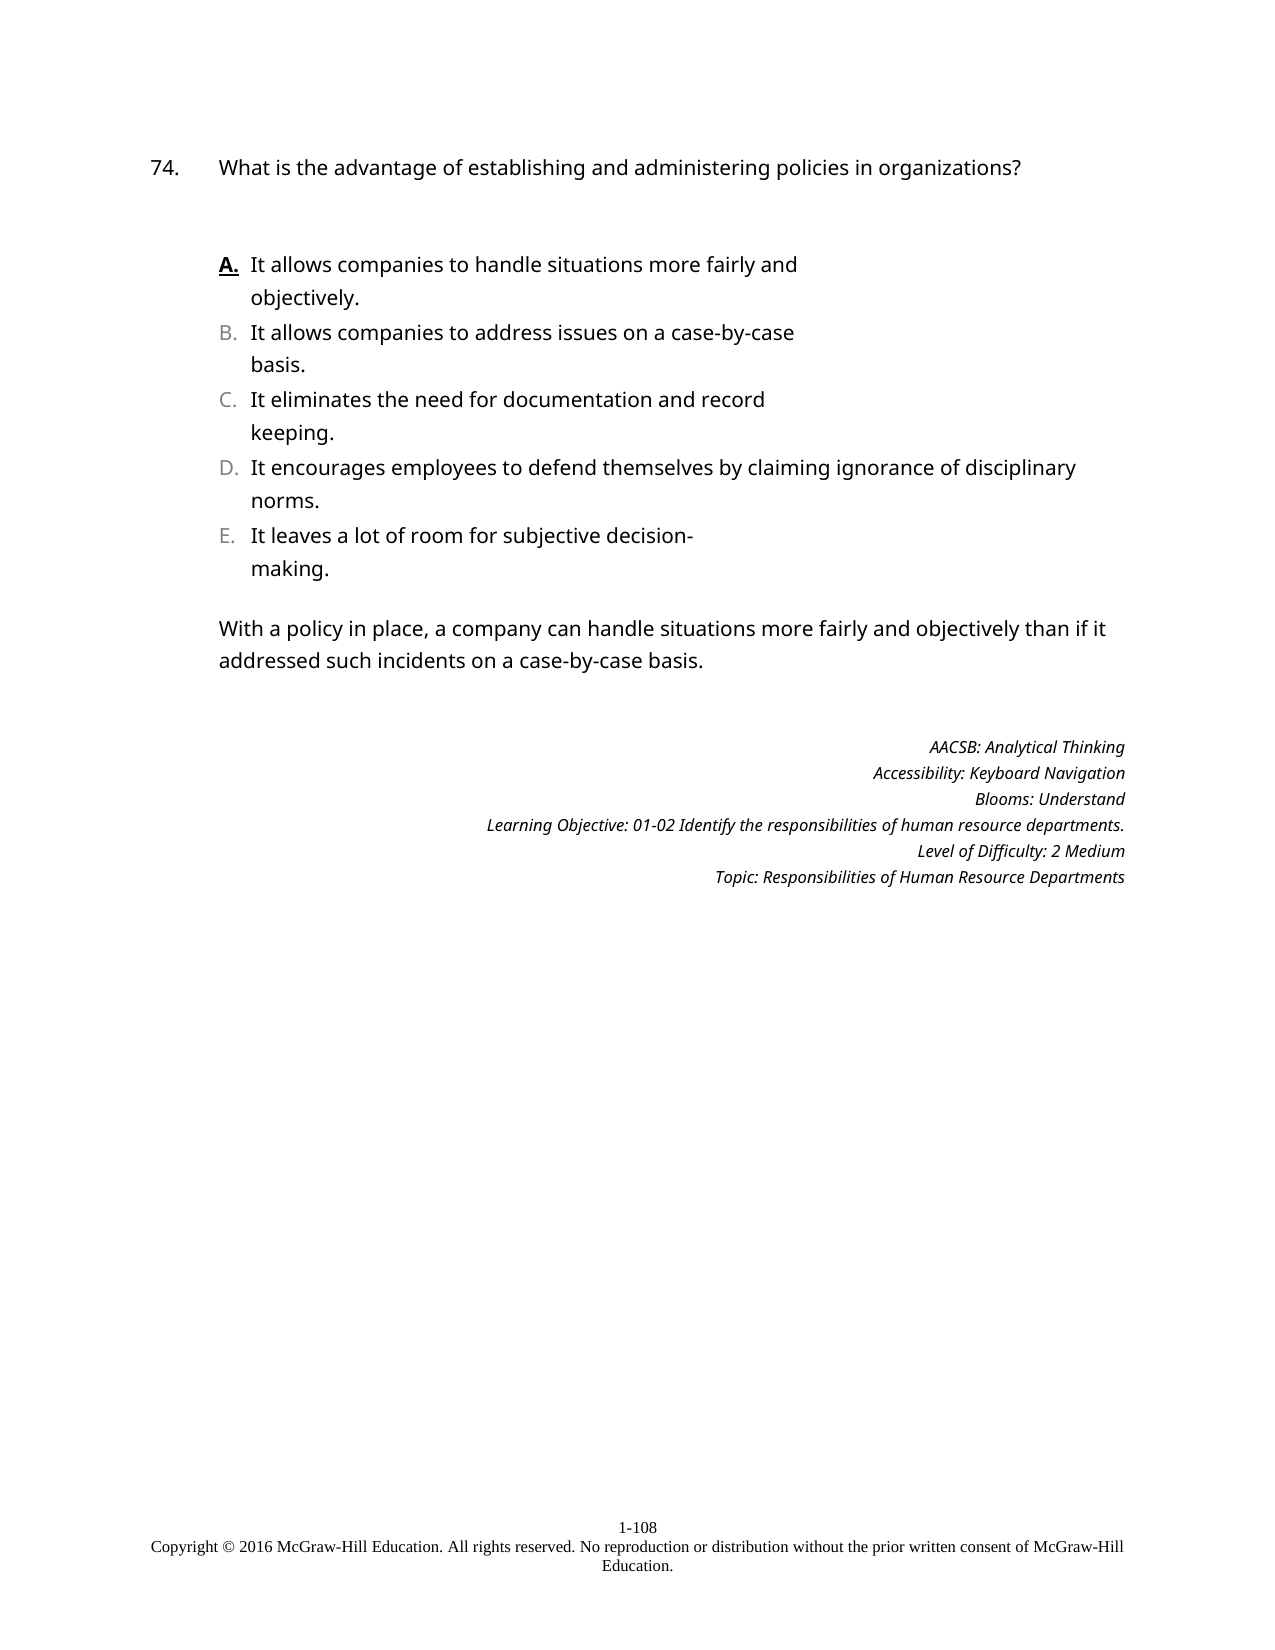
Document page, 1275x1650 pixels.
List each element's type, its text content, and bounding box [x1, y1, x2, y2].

table_header What is the advantage of establishing and administering policies in organizations? With a policy in place, a company can handle situations more fairly and objectively than if it addressed such incidents on a case-by-case basis. [219, 153, 1125, 706]
table_header 74. [150, 153, 218, 706]
table_header AACSB: Analytical Thinking Accessibility: Keyboard Navigation Blooms: Understand Learning Objective: 01-02 Identify the responsibilities of human resource departments. Level of Difficulty: 2 Medium Topic: Responsibilities of Human Resource Departments [150, 736, 1125, 924]
